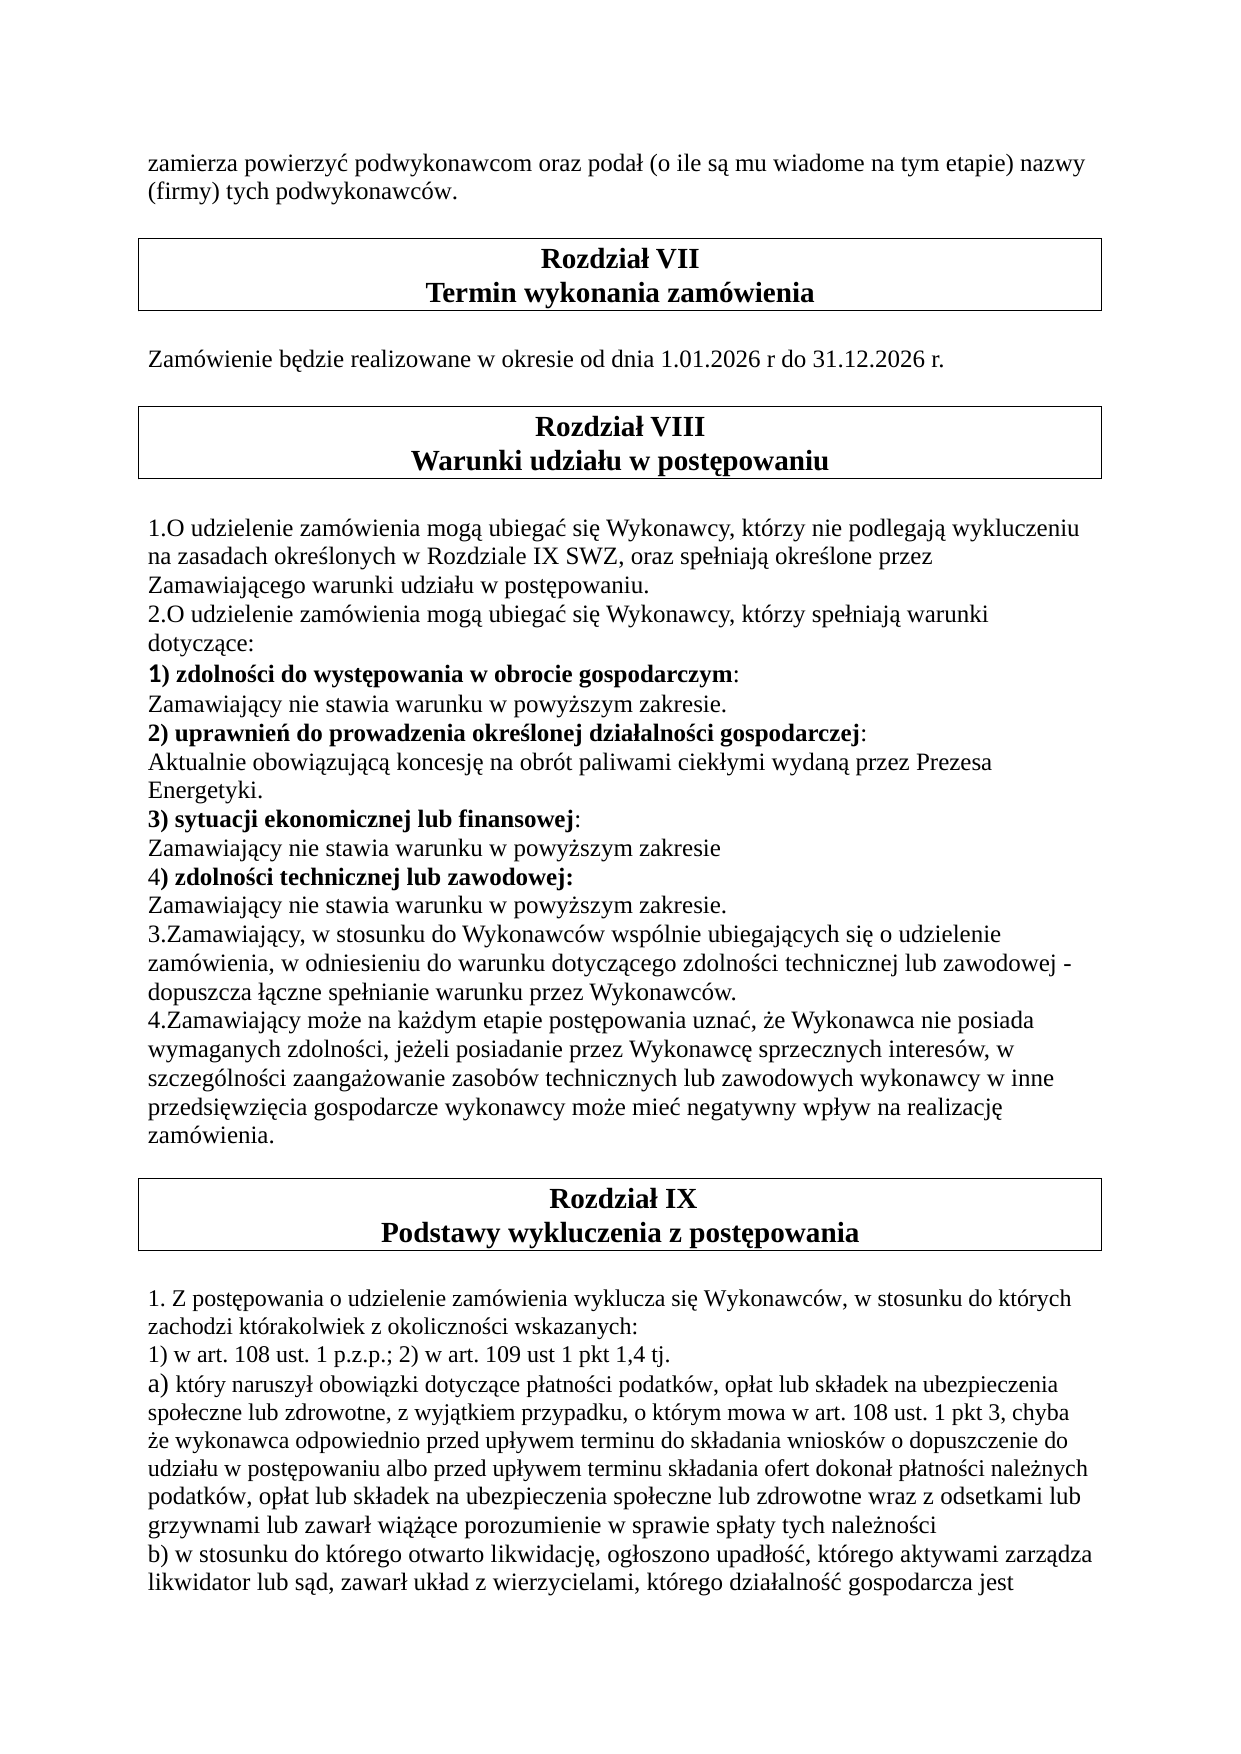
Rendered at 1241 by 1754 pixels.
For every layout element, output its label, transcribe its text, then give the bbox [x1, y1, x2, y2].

text 1.O udzielenie zamówienia mogą ubiegać się Wykonawcy, którzy nie podlegają wykluczeniu na zasadach określonych w Rozdziale IX SWZ, oraz spełniają określone przez Zamawiającego warunki udziału w postępowaniu. 2.O udzielenie zamówienia mogą ubiegać się Wykonawcy, którzy spełniają warunki dotyczące: 1) zdolności do występowania w obrocie gospodarczym: Zamawiający nie stawia warunku w powyższym zakresie. 2) uprawnień do prowadzenia określonej działalności gospodarczej: Aktualnie obowiązującą koncesję na obrót paliwami ciekłymi wydaną przez Prezesa Energetyki. 3) sytuacji ekonomicznej lub finansowej: Zamawiający nie stawia warunku w powyższym zakresie 4) zdolności technicznej lub zawodowej: Zamawiający nie stawia warunku w powyższym zakresie. 3.Zamawiający, w stosunku do Wykonawców wspólnie ubiegających się o udzielenie zamówienia, w odniesieniu do warunku dotyczącego zdolności technicznej lub zawodowej -dopuszcza łączne spełnianie warunku przez Wykonawców. 4.Zamawiający może na każdym etapie postępowania uznać, że Wykonawca nie posiada wymaganych zdolności, jeżeli posiadanie przez Wykonawcę sprzecznych interesów, w szczególności zaangażowanie zasobów technicznych lub zawodowych wykonawcy w inne przedsięwzięcia gospodarcze wykonawcy może mieć negatywny wpływ na realizację zamówienia. [148, 513, 1093, 1149]
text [148, 1539, 1093, 1596]
text 1. Z postępowania o udzielenie zamówienia wyklucza się Wykonawców, w stosunku do których zachodzi którakolwiek z okoliczności wskazanych: [148, 1284, 1093, 1340]
text 1) w art. 108 ust. 1 p.z.p.; 2) w art. 109 ust 1 pkt 1,4 tj. [148, 1340, 1093, 1367]
text Rozdział VIII [139, 407, 1101, 440]
text a) który naruszył obowiązki dotyczące płatności podatków, opłat lub składek na ubezpieczenia społeczne lub zdrowotne, z wyjątkiem przypadku, o którym mowa w art. 108 ust. 1 pkt 3, chyba że wykonawca odpowiednio przed upływem terminu do składania wniosków o dopuszczenie do udziału w postępowaniu albo przed upływem terminu składania ofert dokonał płatności należnych podatków, opłat lub składek na ubezpieczenia społeczne lub zdrowotne wraz z odsetkami lub grzywnami lub zawarł wiążące porozumienie w sprawie spłaty tych należności [148, 1367, 1093, 1539]
text Rozdział VII [139, 239, 1101, 272]
text Termin wykonania zamówienia [139, 272, 1101, 310]
text Podstawy wykluczenia z postępowania [139, 1212, 1101, 1250]
text Zamówienie będzie realizowane w okresie od dnia 1.01.2026 r do 31.12.2026 r. [148, 344, 1093, 373]
text Rozdział IX [139, 1179, 1101, 1212]
text Warunki udziału w postępowaniu [139, 440, 1101, 478]
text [148, 148, 1093, 205]
